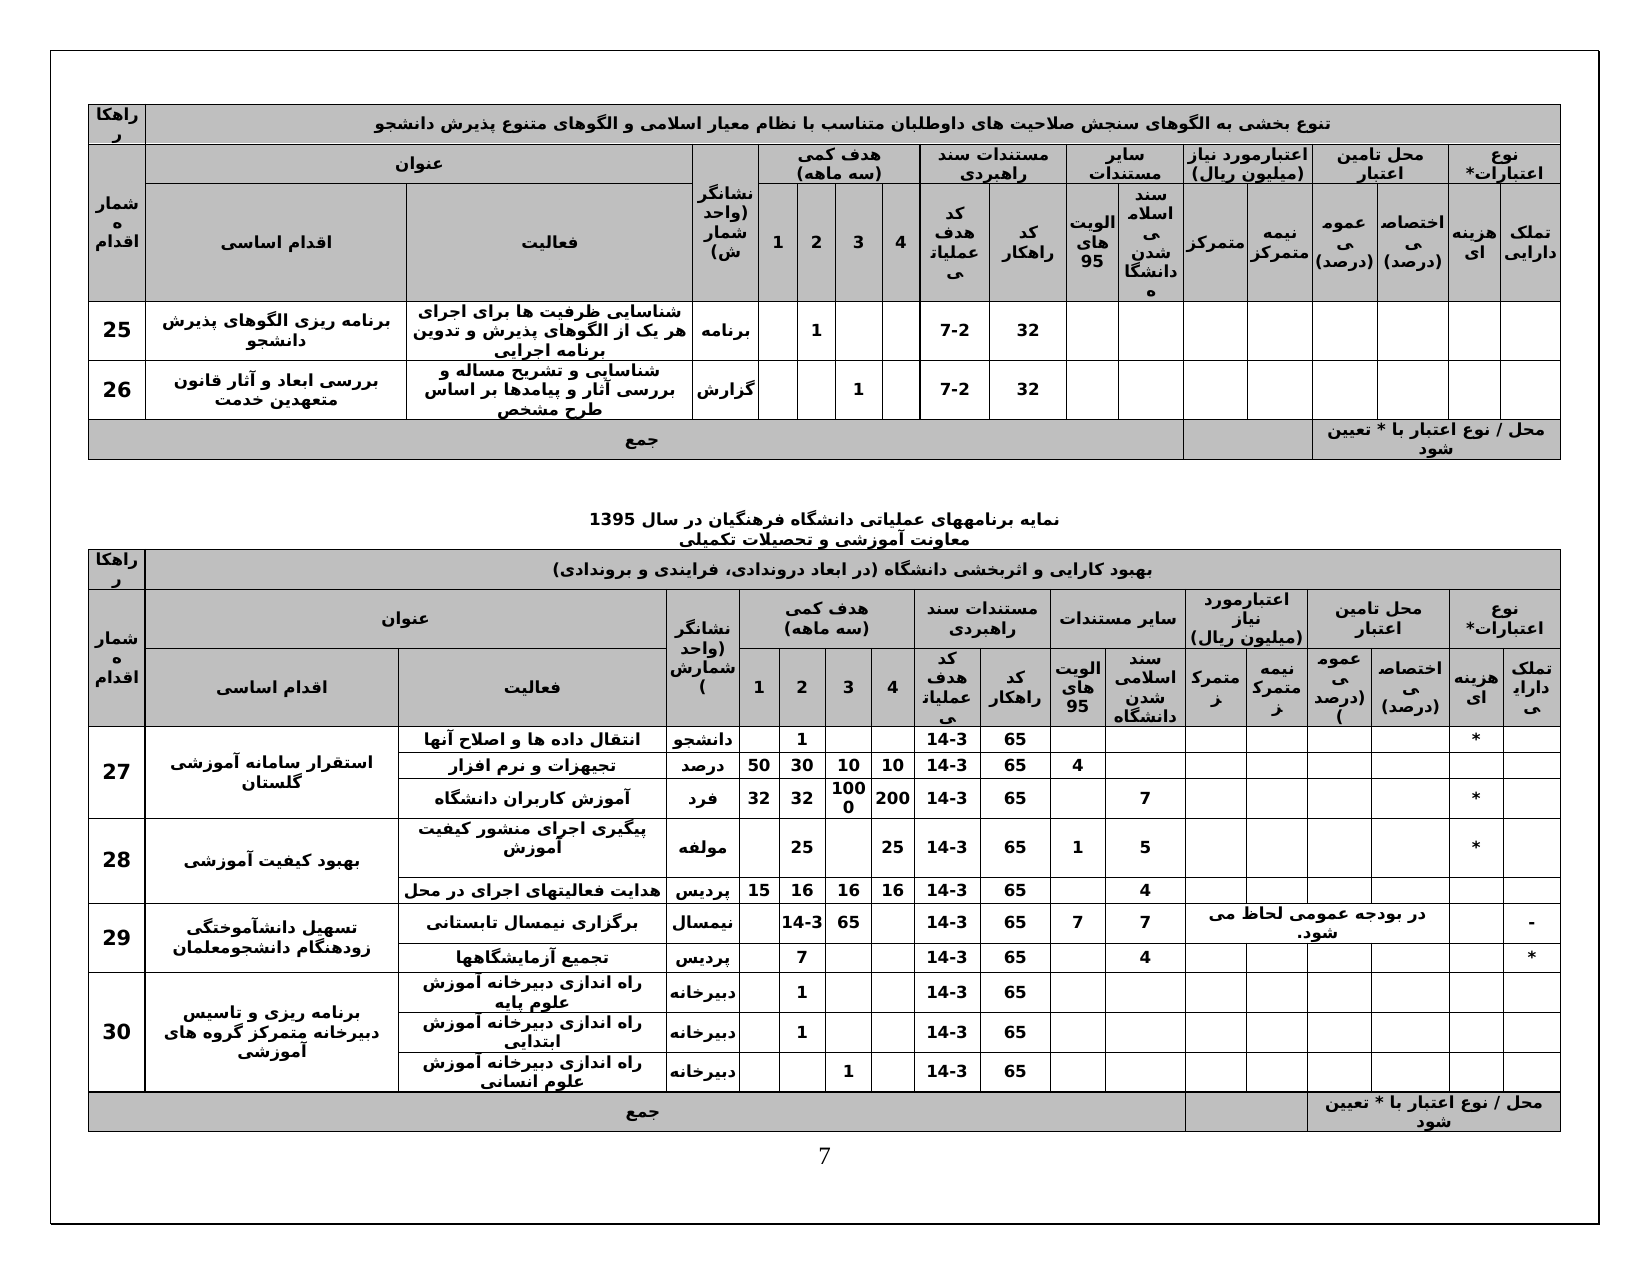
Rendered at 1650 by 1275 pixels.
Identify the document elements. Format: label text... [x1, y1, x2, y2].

table_cell 7 [780, 944, 825, 972]
table_cell 1 [826, 1053, 871, 1091]
table_cell [1308, 727, 1371, 752]
table_cell 14-3 [915, 819, 980, 877]
table_cell [1051, 973, 1105, 1012]
table_cell 14-3 [915, 727, 980, 752]
table_cell هدف کمی (سه ماهه) [759, 145, 919, 183]
table_cell [1106, 973, 1185, 1012]
table_cell [1450, 944, 1503, 972]
table_cell سند اسلامی شدن دانشگاه [1119, 184, 1183, 301]
text معاونت آموزشی و تحصیلات تکمیلی [80, 529, 1569, 549]
table_cell [1504, 1053, 1560, 1091]
table_cell [1247, 1013, 1307, 1052]
table_cell 65 [981, 944, 1050, 972]
table_cell الویت های 95 [1067, 184, 1118, 301]
table_cell [1186, 1053, 1246, 1091]
table_cell شماره اقدام [89, 590, 144, 726]
table_cell [1504, 727, 1560, 752]
table_cell تجیهزات و نرم افزار [399, 753, 666, 778]
table_cell [740, 973, 779, 1012]
table_cell 4 [1106, 878, 1185, 903]
table_cell [1186, 1093, 1307, 1131]
table_cell 14-3 [915, 944, 980, 972]
table_cell برگزاری نیمسال تابستانی [399, 904, 666, 942]
table_cell نوع اعتبارات* [1450, 590, 1560, 648]
table_cell فعالیت [399, 649, 666, 726]
table_cell [1308, 779, 1371, 818]
table_cell محل / نوع اعتبار با * تعیین شود [1313, 420, 1560, 459]
table_cell [1450, 904, 1503, 942]
table_cell 65 [981, 1013, 1050, 1052]
table_cell کد راهکار [981, 649, 1050, 726]
table_cell [1372, 819, 1449, 877]
table_cell 32 [990, 361, 1066, 419]
table_cell [1450, 1053, 1503, 1091]
table_cell محل تامین اعتبار [1308, 590, 1449, 648]
table_cell * [1450, 819, 1503, 877]
table_cell [1106, 753, 1185, 778]
table_cell [1106, 1053, 1185, 1091]
table_cell [1372, 779, 1449, 818]
table_cell 50 [740, 753, 779, 778]
table_cell [1501, 302, 1560, 360]
table_cell 65 [981, 904, 1050, 942]
table_cell 14-3 [915, 1053, 980, 1091]
table_cell [1248, 361, 1312, 419]
table_cell [1378, 302, 1448, 360]
table_cell [1051, 944, 1105, 972]
table_cell محل تامین اعتبار [1313, 145, 1448, 183]
table_cell نوع اعتبارات* [1449, 145, 1560, 183]
table_cell 65 [981, 819, 1050, 877]
table_cell [1247, 779, 1307, 818]
table_cell [1372, 944, 1449, 972]
table_cell راه اندازی دبیرخانه آموزش علوم پایه [399, 973, 666, 1012]
table_cell 2 [780, 649, 825, 726]
table_cell [1449, 302, 1500, 360]
table_cell [1051, 1013, 1105, 1052]
table_header تنوع بخشی به الگوهای سنجش صلاحیت های داوطلبان متناسب با نظام معیار اسلامی و الگوهای متنوع پذیرش دانشجو [146, 105, 1560, 143]
table_cell [1504, 779, 1560, 818]
table_cell 7-2 [921, 361, 989, 419]
table_cell [1247, 944, 1307, 972]
table_cell [1308, 753, 1371, 778]
table_cell 1 [1051, 819, 1105, 877]
table_cell 14-3 [915, 878, 980, 903]
table_header راهکار [89, 105, 145, 143]
table_cell [1504, 973, 1560, 1012]
table_cell [1186, 753, 1246, 778]
table_cell [1308, 878, 1371, 903]
table_cell [1450, 973, 1503, 1012]
table_cell 200 [872, 779, 914, 818]
table_cell جمع [89, 1093, 1185, 1131]
table_cell بهبود کیفیت آموزشی [146, 819, 398, 903]
table_cell [1067, 361, 1118, 419]
table_cell [1247, 727, 1307, 752]
table_cell [1051, 779, 1105, 818]
table_cell 32 [780, 779, 825, 818]
table_cell [1501, 361, 1560, 419]
table_cell [759, 302, 797, 360]
table_cell [740, 904, 779, 942]
table_cell [1186, 819, 1246, 877]
table_cell [872, 973, 914, 1012]
table_cell 32 [990, 302, 1066, 360]
table_cell پردیس [667, 878, 739, 903]
table_cell 7 [1051, 904, 1105, 942]
table_cell [1247, 753, 1307, 778]
table_cell دبیرخانه [667, 973, 739, 1012]
table_cell [1372, 753, 1449, 778]
table_cell کد راهکار [990, 184, 1066, 301]
table_cell 7-2 [921, 302, 989, 360]
table_cell نشانگر (واحد شمارش) [667, 590, 739, 726]
table_cell 1 [798, 302, 835, 360]
table_cell [798, 361, 835, 419]
table_cell 30 [89, 973, 144, 1091]
table_cell 1 [740, 649, 779, 726]
table_cell [1313, 361, 1377, 419]
table_cell [872, 904, 914, 942]
table_cell 1 [780, 1013, 825, 1052]
table_cell تجمیع آزمایشگاهها [399, 944, 666, 972]
table_cell عنوان [146, 590, 666, 648]
table_cell * [1504, 944, 1560, 972]
table_cell نیمه متمرکز [1247, 649, 1307, 726]
table_cell سند اسلامی شدن دانشگاه [1106, 649, 1185, 726]
table_cell [1247, 973, 1307, 1012]
table_cell 32 [740, 779, 779, 818]
table_cell سایر مستندات [1067, 145, 1183, 183]
table_cell استقرار سامانه آموزشی گلستان [146, 727, 398, 818]
table_cell [872, 944, 914, 972]
table_cell 1 [780, 727, 825, 752]
table_cell فرد [667, 779, 739, 818]
table_cell [1186, 973, 1246, 1012]
table_cell شناسایی و تشریح مساله و بررسی آثار و پیامدها بر اساس طرح مشخص [407, 361, 692, 419]
table_cell اختصاصی (درصد) [1378, 184, 1448, 301]
table_cell [1372, 878, 1449, 903]
table_header بهبود کارایی و اثربخشی دانشگاه (در ابعاد دروندادی، فرایندی و بروندادی) [146, 550, 1560, 589]
table_cell 14-3 [915, 1013, 980, 1052]
table_cell [740, 944, 779, 972]
table_cell متمرکز [1186, 649, 1246, 726]
table_cell تملک دارایی [1504, 649, 1560, 726]
table_cell راه اندازی دبیرخانه آموزش ابتدایی [399, 1013, 666, 1052]
table_cell 14-3 [780, 904, 825, 942]
table_cell [1184, 420, 1312, 459]
table_cell [1450, 878, 1503, 903]
table_cell 65 [981, 1053, 1050, 1091]
table_cell درصد [667, 753, 739, 778]
table_cell [826, 1013, 871, 1052]
table_cell [836, 302, 882, 360]
table_cell برنامه [693, 302, 758, 360]
table_cell نیمسال [667, 904, 739, 942]
table_cell [826, 973, 871, 1012]
table_cell [1051, 727, 1105, 752]
table_cell 25 [89, 302, 145, 360]
table_cell [740, 727, 779, 752]
table_cell 28 [89, 819, 144, 903]
table_cell 15 [740, 878, 779, 903]
table_cell 27 [89, 727, 144, 818]
table_cell گزارش [693, 361, 758, 419]
text نمایه برنامههای عملیاتی دانشگاه فرهنگیان در سال 1395 [80, 510, 1569, 529]
table_cell [883, 302, 919, 360]
table_cell 10 [872, 753, 914, 778]
table_cell در بودجه عمومی لحاظ می شود. [1186, 904, 1449, 942]
table_cell [883, 361, 919, 419]
table_cell 16 [872, 878, 914, 903]
table_cell - [1504, 904, 1560, 942]
table_cell [1067, 302, 1118, 360]
table_cell اقدام اساسی [146, 649, 398, 726]
table_cell [1186, 727, 1246, 752]
table_cell 4 [883, 184, 919, 301]
table_cell 1 [759, 184, 797, 301]
table_cell 1000 [826, 779, 871, 818]
table_cell آموزش کاربران دانشگاه [399, 779, 666, 818]
table_cell 30 [780, 753, 825, 778]
table_cell عنوان [146, 145, 692, 183]
table_cell * [1450, 727, 1503, 752]
table_cell [1184, 302, 1247, 360]
table_cell [1378, 361, 1448, 419]
table_cell [1247, 1053, 1307, 1091]
table_cell دانشجو [667, 727, 739, 752]
table_cell [872, 727, 914, 752]
table_cell [1504, 878, 1560, 903]
table_cell 5 [1106, 819, 1185, 877]
table_cell 25 [872, 819, 914, 877]
table_cell [1186, 878, 1246, 903]
table_cell [1504, 753, 1560, 778]
table_cell [826, 819, 871, 877]
table_cell [759, 361, 797, 419]
table_cell [1308, 819, 1371, 877]
table_cell [740, 819, 779, 877]
table_cell [1372, 1053, 1449, 1091]
table_cell دبیرخانه [667, 1053, 739, 1091]
table_cell عمومی (درصد) [1308, 649, 1371, 726]
table_cell 7 [1106, 779, 1185, 818]
table_cell برنامه ریزی و تاسیس دبیرخانه متمرکز گروه های آموزشی [146, 973, 398, 1091]
table_cell [1450, 753, 1503, 778]
table_cell [1313, 302, 1377, 360]
table_cell [1372, 1013, 1449, 1052]
table_cell [1308, 973, 1371, 1012]
table_cell 7 [1106, 904, 1185, 942]
table_cell [1308, 1053, 1371, 1091]
table_cell نشانگر (واحد شمارش) [693, 145, 758, 301]
table_cell 26 [89, 361, 145, 419]
table_cell 14-3 [915, 973, 980, 1012]
table_cell هزینه ای [1450, 649, 1503, 726]
table_cell اقدام اساسی [146, 184, 406, 301]
table_cell اعتبارمورد نیاز (میلیون ریال) [1184, 145, 1312, 183]
table_cell [1119, 302, 1183, 360]
table_cell پردیس [667, 944, 739, 972]
table_cell [1504, 819, 1560, 877]
table_cell [740, 1053, 779, 1091]
table_cell شماره اقدام [89, 145, 145, 301]
table_cell جمع [89, 420, 1183, 459]
table_cell مستندات سند راهبردی [921, 145, 1066, 183]
table_cell 65 [981, 727, 1050, 752]
table_cell [1186, 779, 1246, 818]
table_header راهکار [89, 550, 144, 589]
table_cell 4 [1106, 944, 1185, 972]
table_cell 1 [780, 973, 825, 1012]
table_cell 1 [836, 361, 882, 419]
table_cell 14-3 [915, 779, 980, 818]
table_cell مستندات سند راهبردی [915, 590, 1050, 648]
table_cell * [1450, 779, 1503, 818]
table_cell [1247, 878, 1307, 903]
table_cell برنامه ریزی الگوهای پذیرش دانشجو [146, 302, 406, 360]
table_cell 65 [981, 779, 1050, 818]
table_cell 16 [780, 878, 825, 903]
table_cell [1247, 819, 1307, 877]
table_cell [1106, 1013, 1185, 1052]
table_cell 14-3 [915, 753, 980, 778]
table_cell شناسایی ظرفیت ها برای اجرای هر یک از الگوهای پذیرش و تدوین برنامه اجرایی [407, 302, 692, 360]
table_cell 2 [798, 184, 835, 301]
table_cell پیگیری اجرای منشور کیفیت آموزش [399, 819, 666, 877]
table_cell [872, 1053, 914, 1091]
table_cell 65 [981, 753, 1050, 778]
table_cell [780, 1053, 825, 1091]
table_cell 3 [826, 649, 871, 726]
table_cell 4 [1051, 753, 1105, 778]
table_cell عمومی (درصد) [1313, 184, 1377, 301]
table_cell 3 [836, 184, 882, 301]
table_cell [1186, 944, 1246, 972]
table_cell 65 [826, 904, 871, 942]
table_cell [826, 944, 871, 972]
table_cell [1119, 361, 1183, 419]
table_cell مولفه [667, 819, 739, 877]
table_cell [1051, 1053, 1105, 1091]
table_cell [1372, 727, 1449, 752]
table_cell انتقال داده ها و اصلاح آنها [399, 727, 666, 752]
table_cell 65 [981, 878, 1050, 903]
table_cell [1308, 1013, 1371, 1052]
table_cell راه اندازی دبیرخانه آموزش علوم انسانی [399, 1053, 666, 1091]
table_cell 4 [872, 649, 914, 726]
table_cell 14-3 [915, 904, 980, 942]
table_cell متمرکز [1184, 184, 1247, 301]
table_cell [872, 1013, 914, 1052]
table_cell اعتبارمورد نیاز (میلیون ریال) [1186, 590, 1307, 648]
table_cell تملک دارایی [1501, 184, 1560, 301]
table_cell [740, 1013, 779, 1052]
table_cell [1449, 361, 1500, 419]
table_cell هدایت فعالیتهای اجرای در محل [399, 878, 666, 903]
table_cell الویت های 95 [1051, 649, 1105, 726]
table_cell سایر مستندات [1051, 590, 1185, 648]
table_cell 29 [89, 904, 144, 972]
table_cell [1184, 361, 1247, 419]
table_cell [1372, 973, 1449, 1012]
table_cell 16 [826, 878, 871, 903]
table_cell کد هدف عملیاتی [921, 184, 989, 301]
table_cell تسهیل دانش‎آموختگی زودهنگام دانشجومعلمان [146, 904, 398, 972]
table_cell محل / نوع اعتبار با * تعیین شود [1308, 1093, 1560, 1131]
table_cell 10 [826, 753, 871, 778]
table_cell [1248, 302, 1312, 360]
table_cell هزینه ای [1449, 184, 1500, 301]
table_cell [1106, 727, 1185, 752]
table_cell 25 [780, 819, 825, 877]
table_cell فعالیت [407, 184, 692, 301]
table_cell [1450, 1013, 1503, 1052]
table_cell [1186, 1013, 1246, 1052]
table_cell 65 [981, 973, 1050, 1012]
table_cell [1051, 878, 1105, 903]
table_cell [1308, 944, 1371, 972]
table_cell هدف کمی (سه ماهه) [740, 590, 914, 648]
table_cell [826, 727, 871, 752]
table_cell نیمه متمرکز [1248, 184, 1312, 301]
table_cell کد هدف عملیاتی [915, 649, 980, 726]
table_cell بررسی ابعاد و آثار قانون متعهدین خدمت [146, 361, 406, 419]
table_cell دبیرخانه [667, 1013, 739, 1052]
table_cell اختصاصی (درصد) [1372, 649, 1449, 726]
table_cell [1504, 1013, 1560, 1052]
